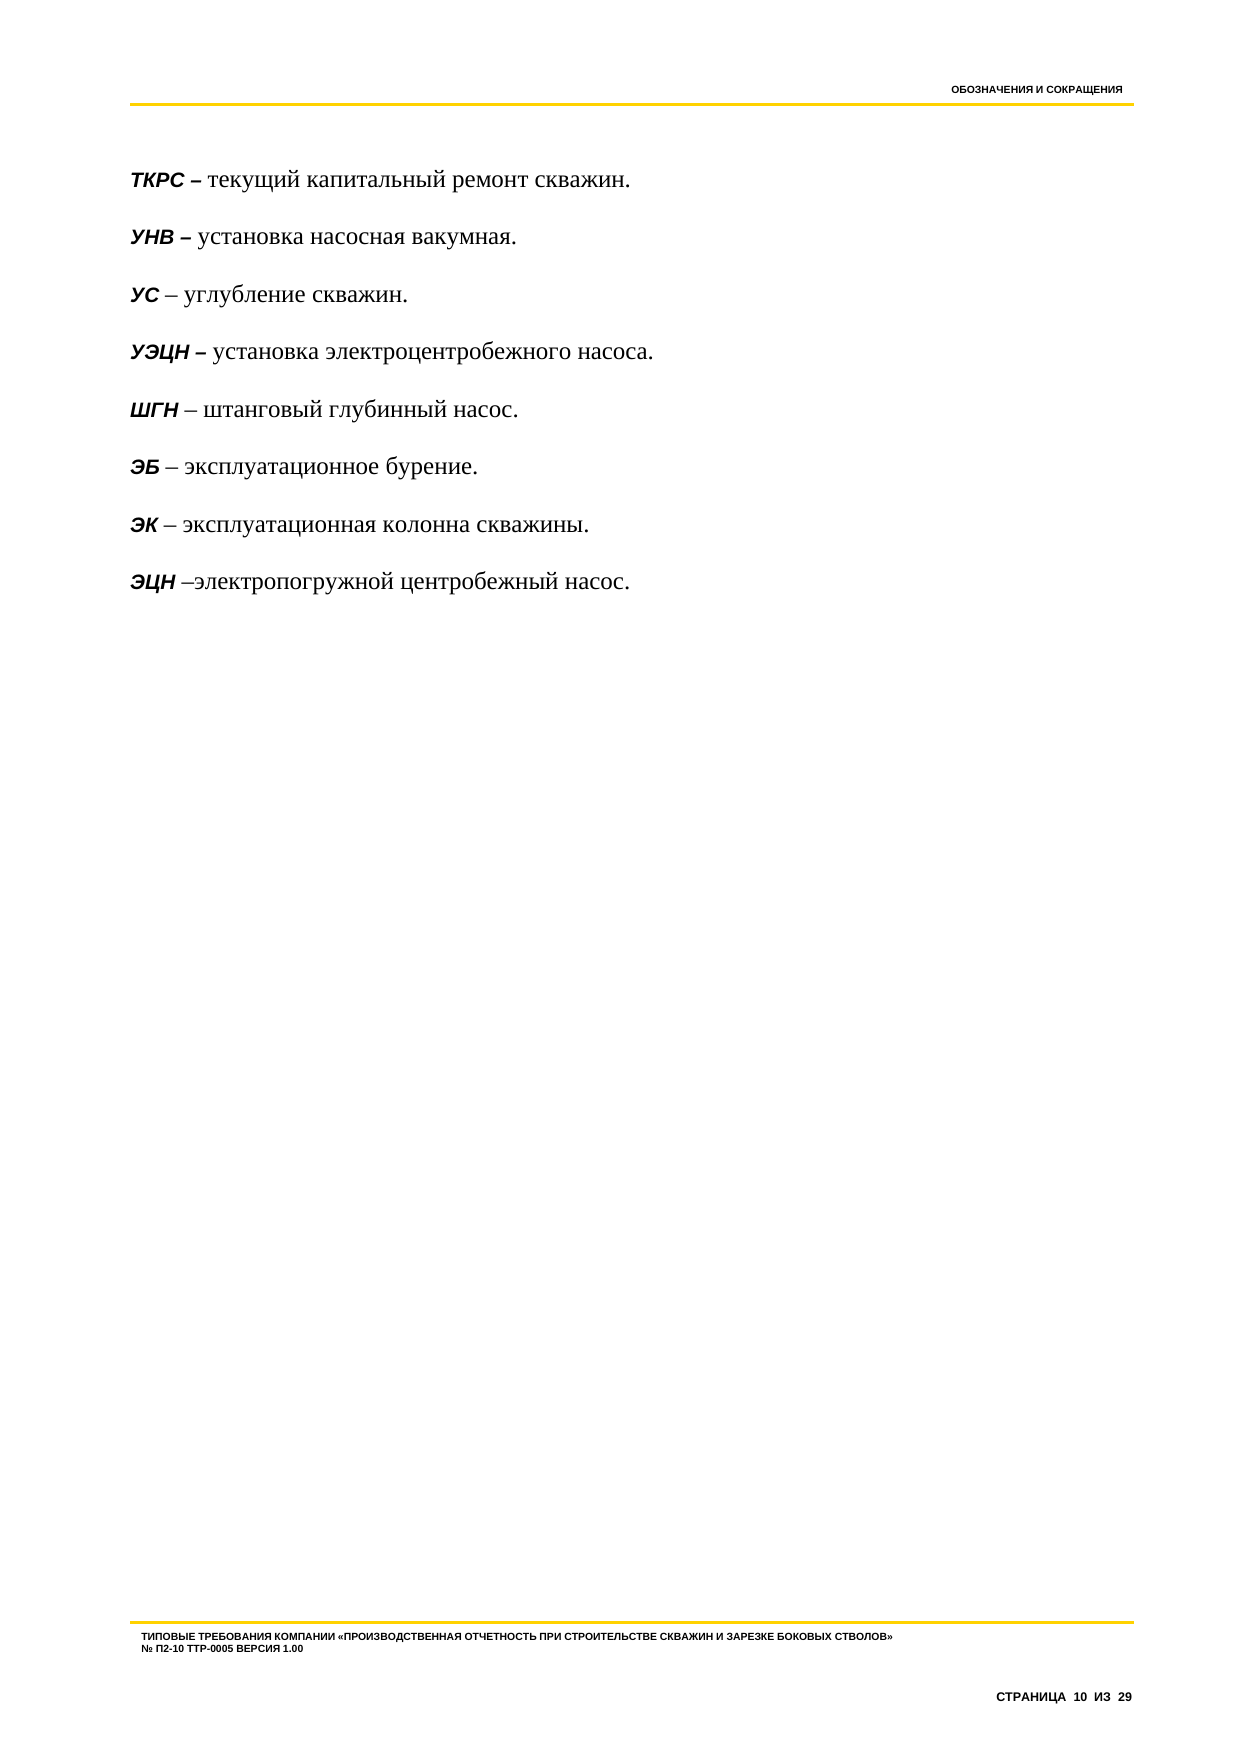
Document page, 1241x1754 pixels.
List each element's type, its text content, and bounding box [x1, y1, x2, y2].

text УС – углубление скважин. [130, 279, 1134, 307]
text УЭЦН – установка электроцентробежного насоса. [130, 336, 1134, 365]
text ЭК – эксплуатационная колонна скважины. [130, 509, 1134, 537]
text ШГН – штанговый глубинный насос. [130, 394, 1134, 422]
text УНВ – установка насосная вакумная. [130, 221, 1134, 250]
text ЭЦН –электропогружной центробежный насос. [130, 566, 1134, 595]
text ТКРС – текущий капитальный ремонт скважин. [130, 164, 1134, 192]
text ЭБ – эксплуатационное бурение. [130, 451, 1134, 480]
